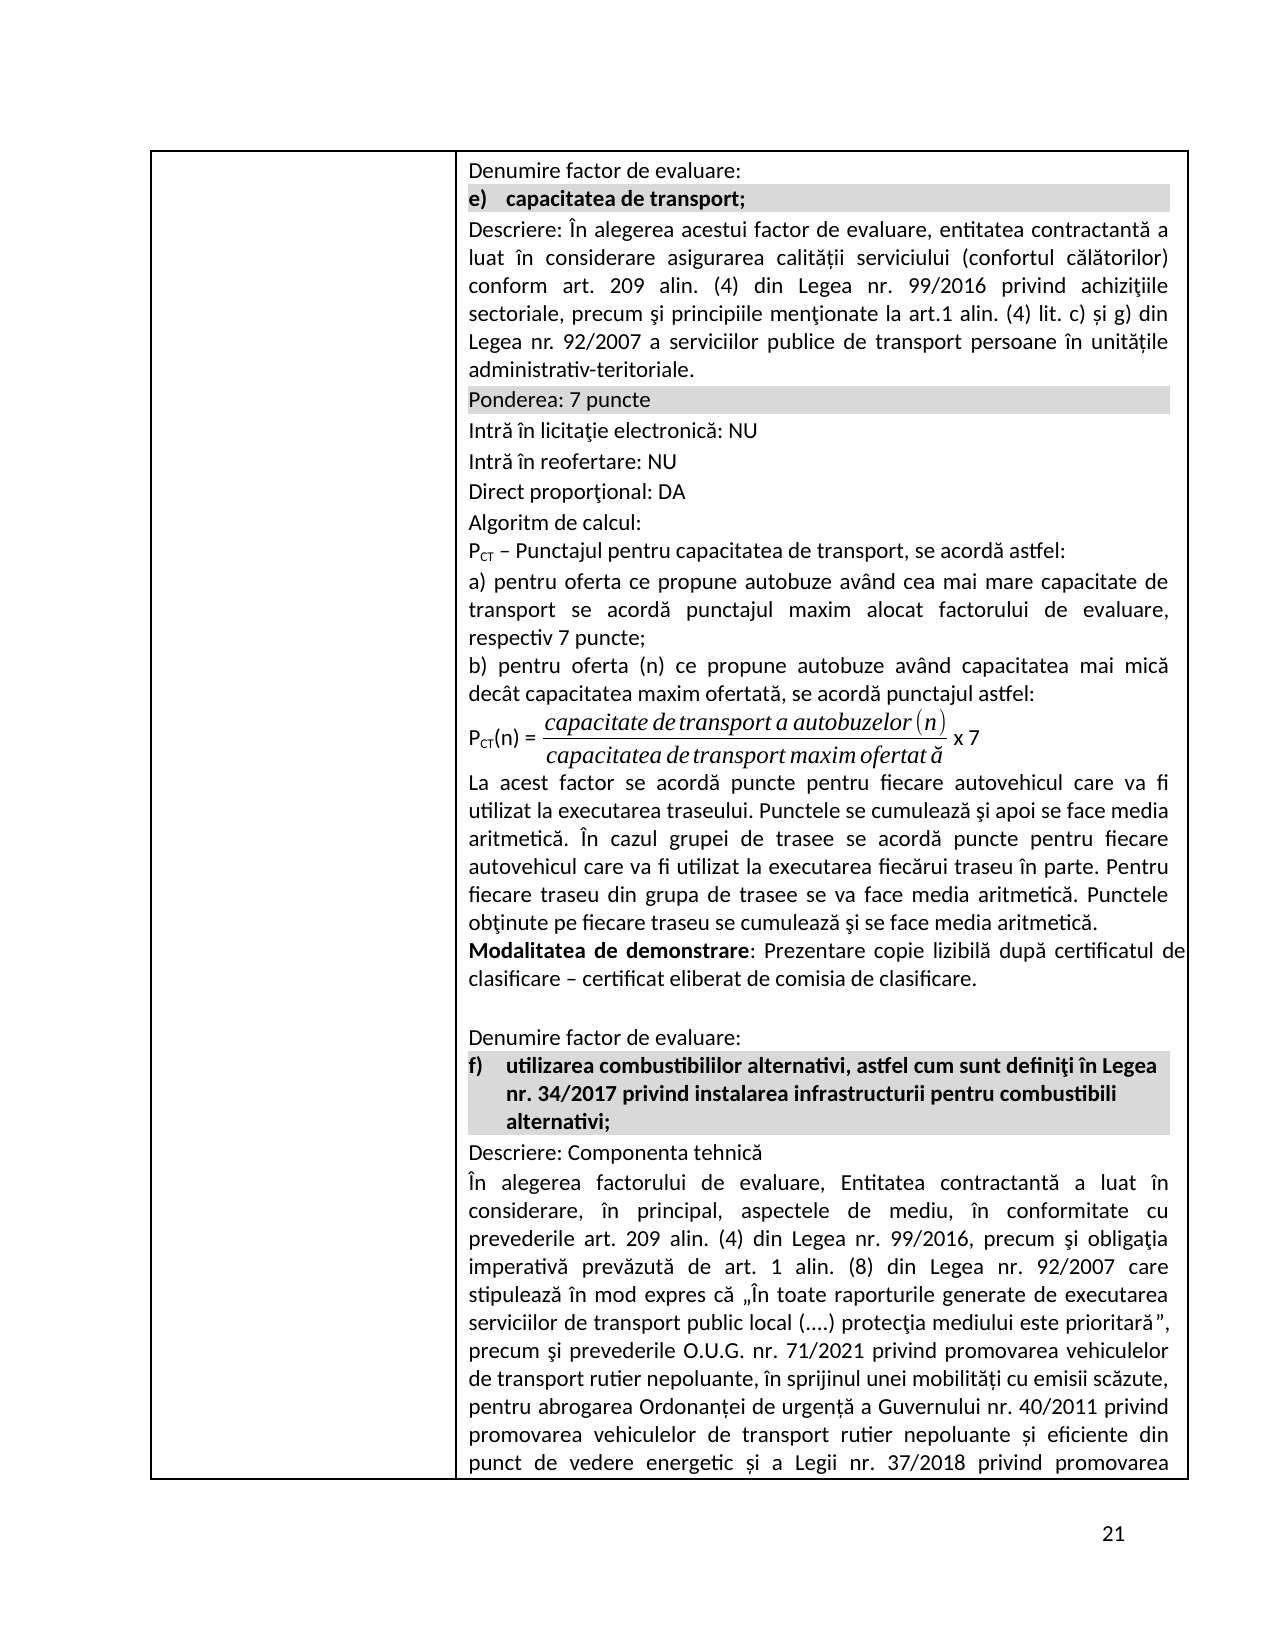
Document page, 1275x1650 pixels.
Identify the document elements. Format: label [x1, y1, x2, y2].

table_cell [457, 152, 1187, 1478]
table_cell [152, 152, 455, 1478]
